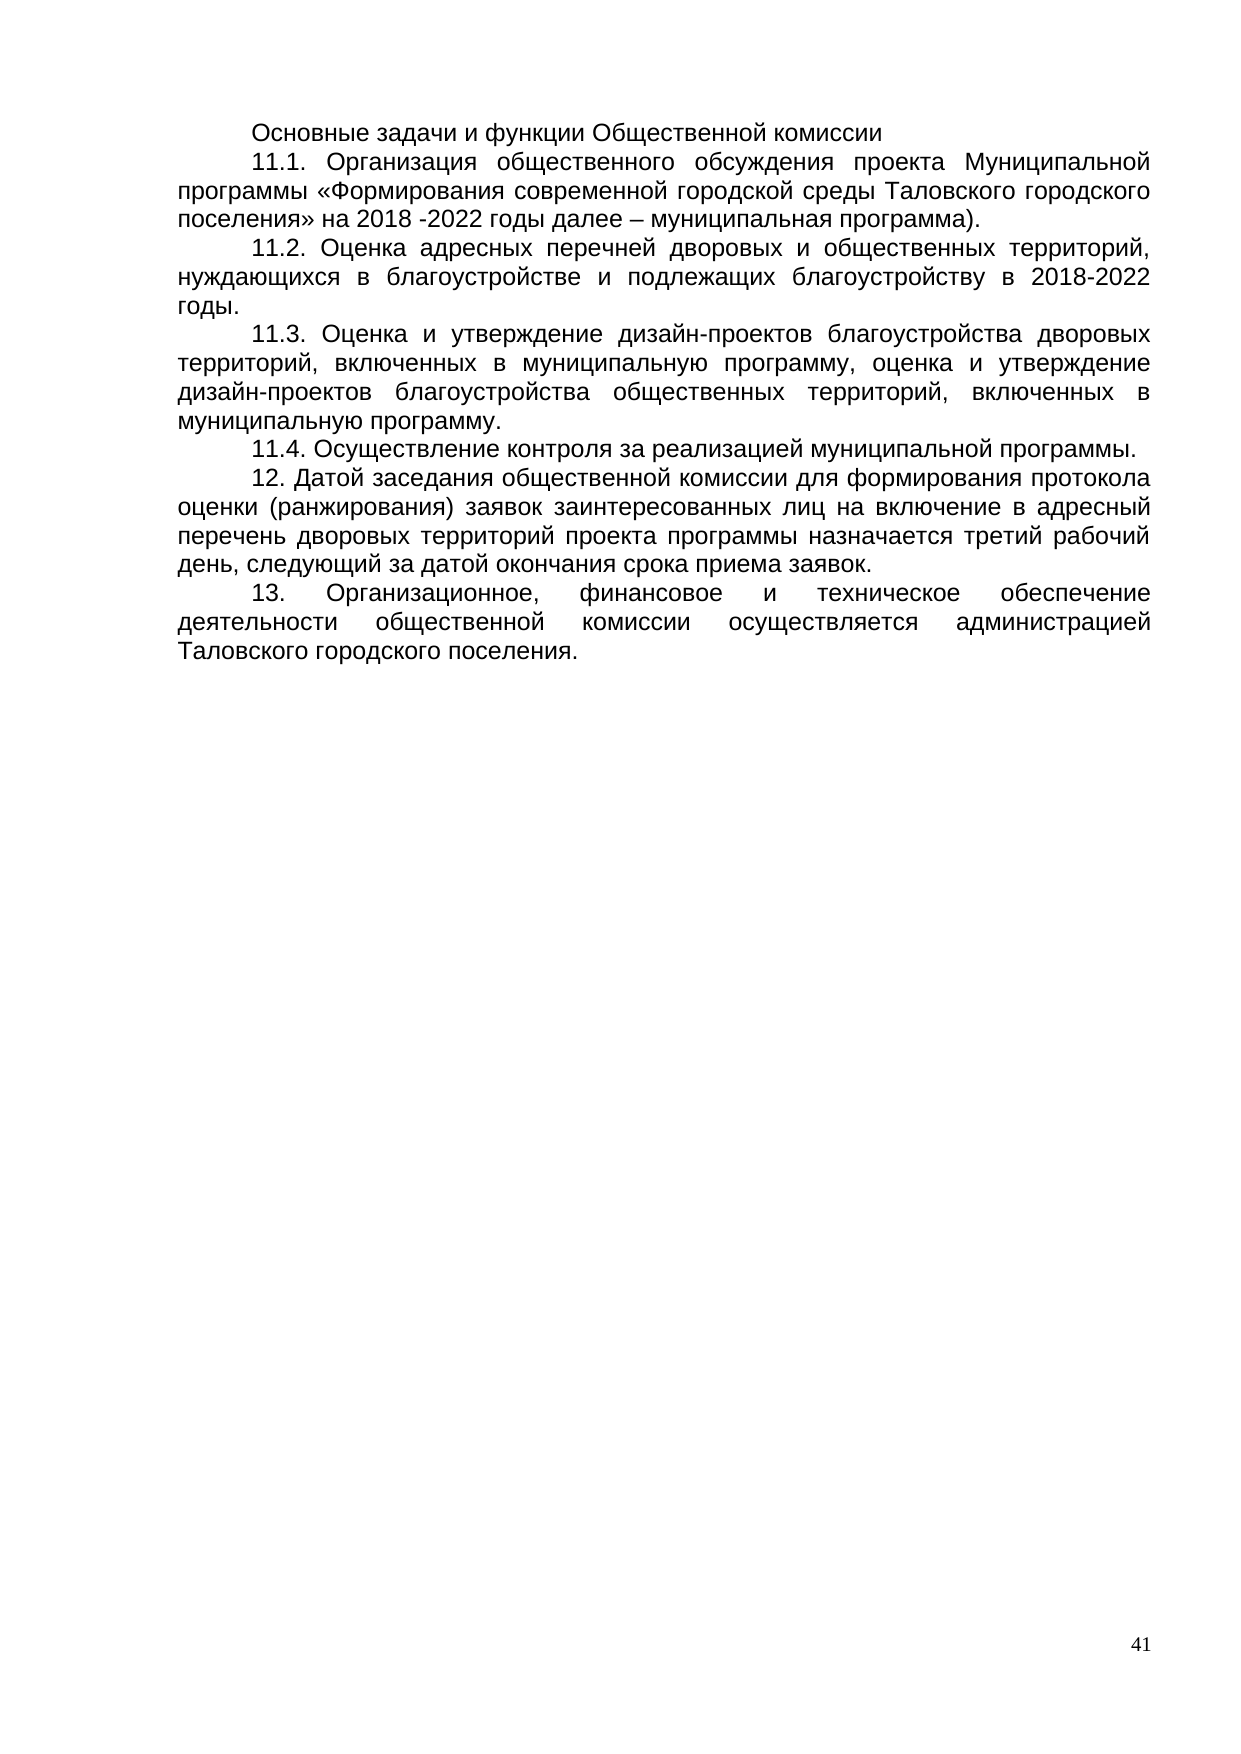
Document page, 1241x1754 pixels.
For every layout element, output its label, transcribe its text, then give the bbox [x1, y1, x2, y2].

text 11.4. Осуществление контроля за реализацией муниципальной программы. [177, 434, 1152, 463]
text 11.2. Оценка адресных перечней дворовых и общественных территорий, нуждающихся в благоустройстве и подлежащих благоустройству в 2018-2022 годы. [177, 233, 1152, 319]
text 11.1. Организация общественного обсуждения проекта Муниципальной программы «Формирования современной городской среды Таловского городского поселения» на 2018 -2022 годы далее – муниципальная программа). [177, 147, 1152, 233]
text 13. Организационное, финансовое и техническое обеспечение деятельности общественной комиссии осуществляется администрацией Таловского городского поселения. [177, 578, 1152, 664]
text Основные задачи и функции Общественной комиссии [177, 118, 1152, 147]
text 11.3. Оценка и утверждение дизайн-проектов благоустройства дворовых территорий, включенных в муниципальную программу, оценка и утверждение дизайн-проектов благоустройства общественных территорий, включенных в муниципальную программу. [177, 319, 1152, 434]
text 12. Датой заседания общественной комиссии для формирования протокола оценки (ранжирования) заявок заинтересованных лиц на включение в адресный перечень дворовых территорий проекта программы назначается третий рабочий день, следующий за датой окончания срока приема заявок. [177, 463, 1152, 578]
